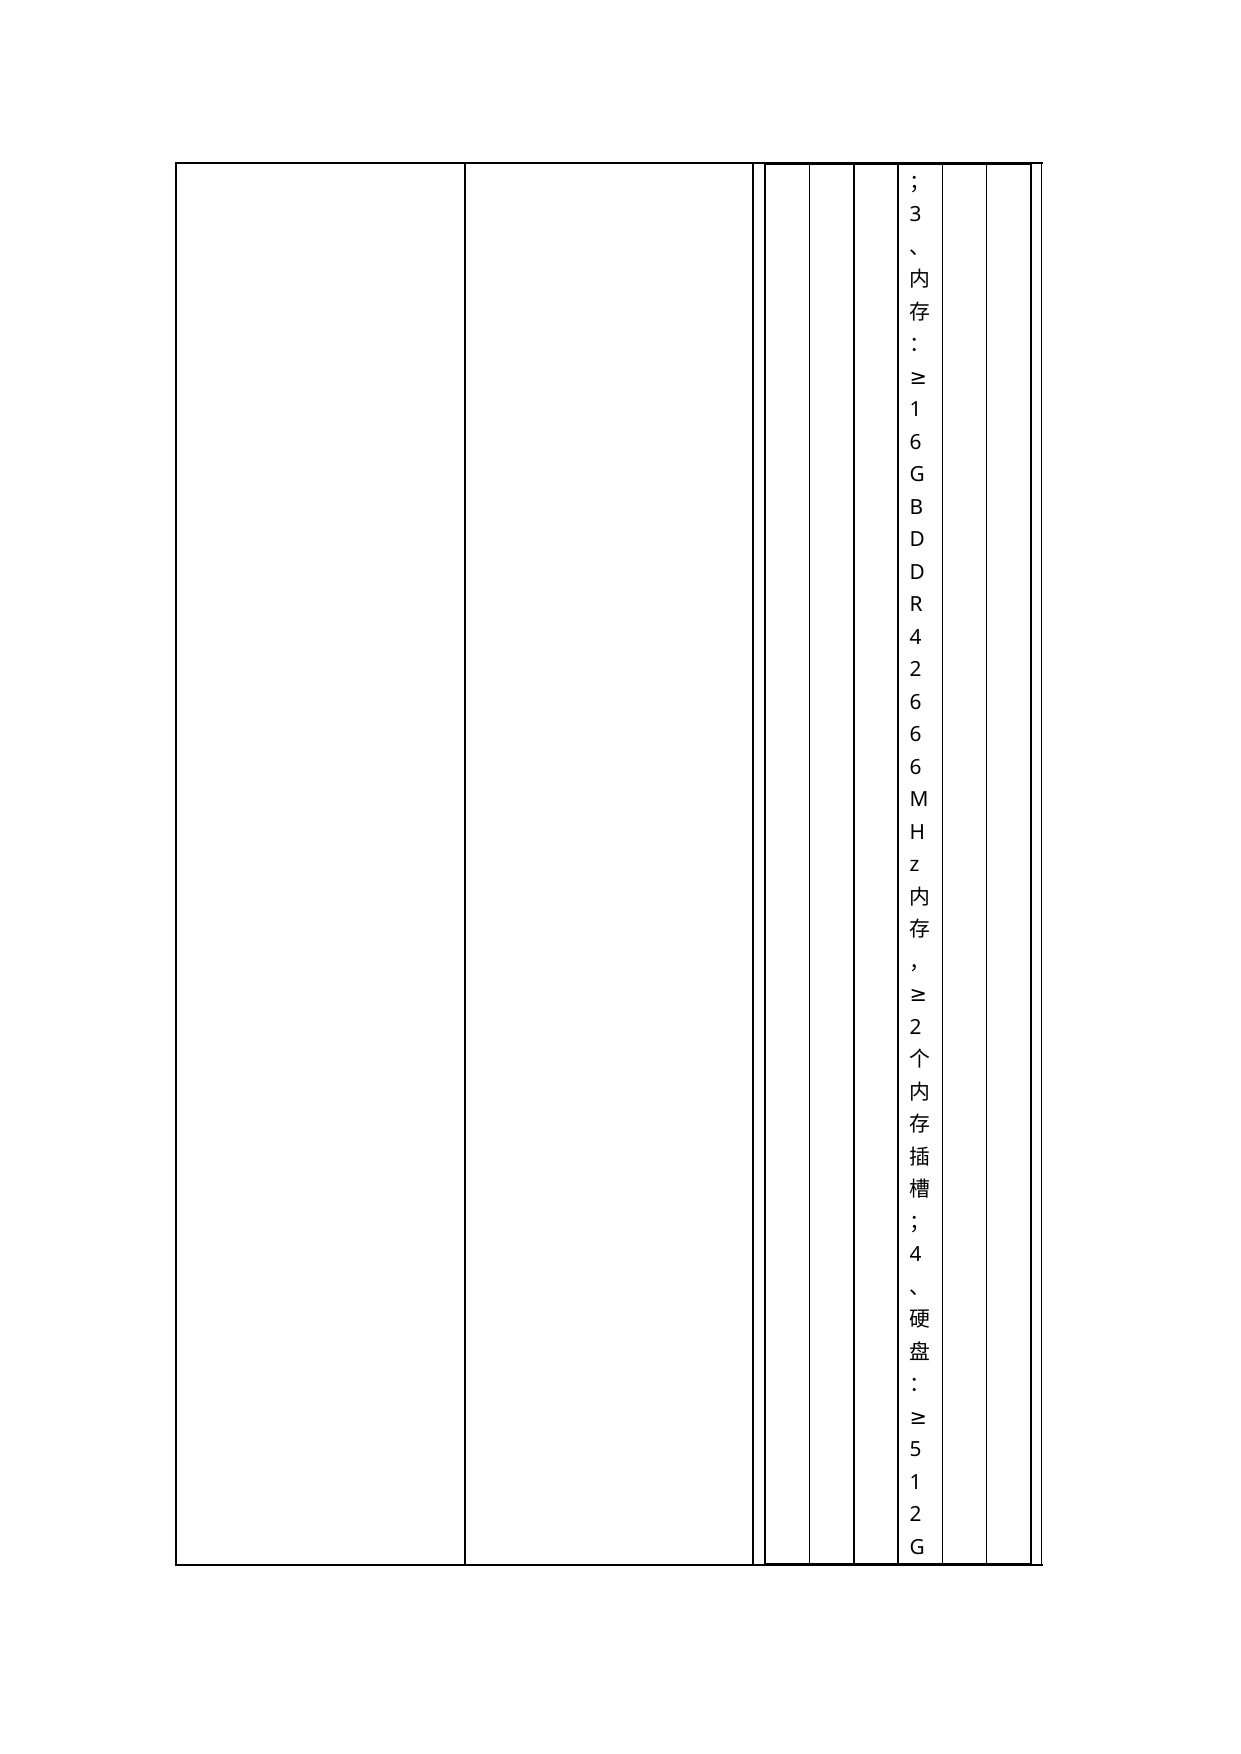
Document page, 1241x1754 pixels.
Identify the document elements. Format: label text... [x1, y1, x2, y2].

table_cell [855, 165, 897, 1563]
table_cell 1 [177, 164, 464, 1564]
table_cell [466, 164, 752, 1564]
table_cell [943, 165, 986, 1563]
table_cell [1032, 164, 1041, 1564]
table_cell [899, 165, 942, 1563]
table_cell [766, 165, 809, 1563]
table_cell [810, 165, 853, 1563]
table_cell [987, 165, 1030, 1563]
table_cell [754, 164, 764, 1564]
